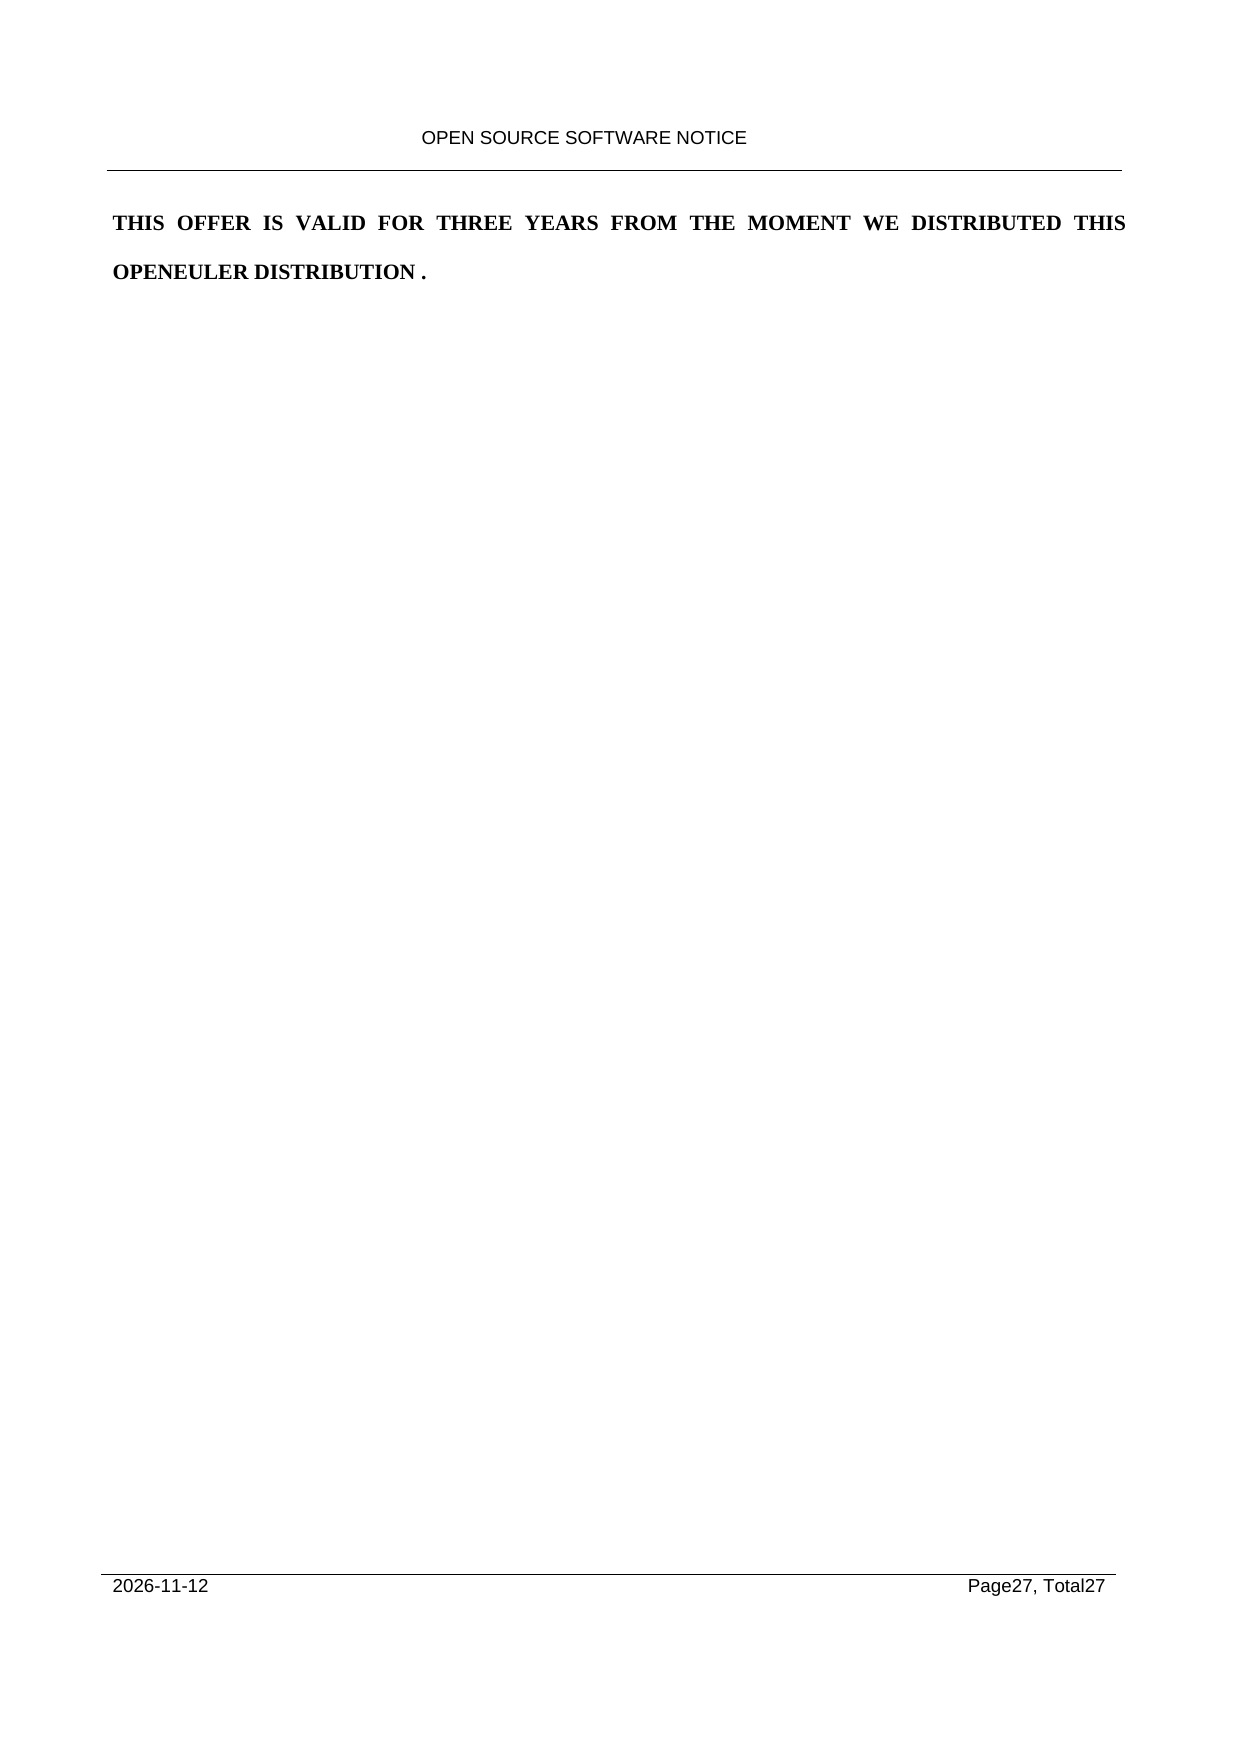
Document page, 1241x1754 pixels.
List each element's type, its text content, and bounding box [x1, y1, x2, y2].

text THIS OFFER IS VALID FOR THREE YEARS FROM THE MOMENT WE DISTRIBUTED THIS OPENEULER DISTRIBUTION . [112, 206, 1128, 288]
